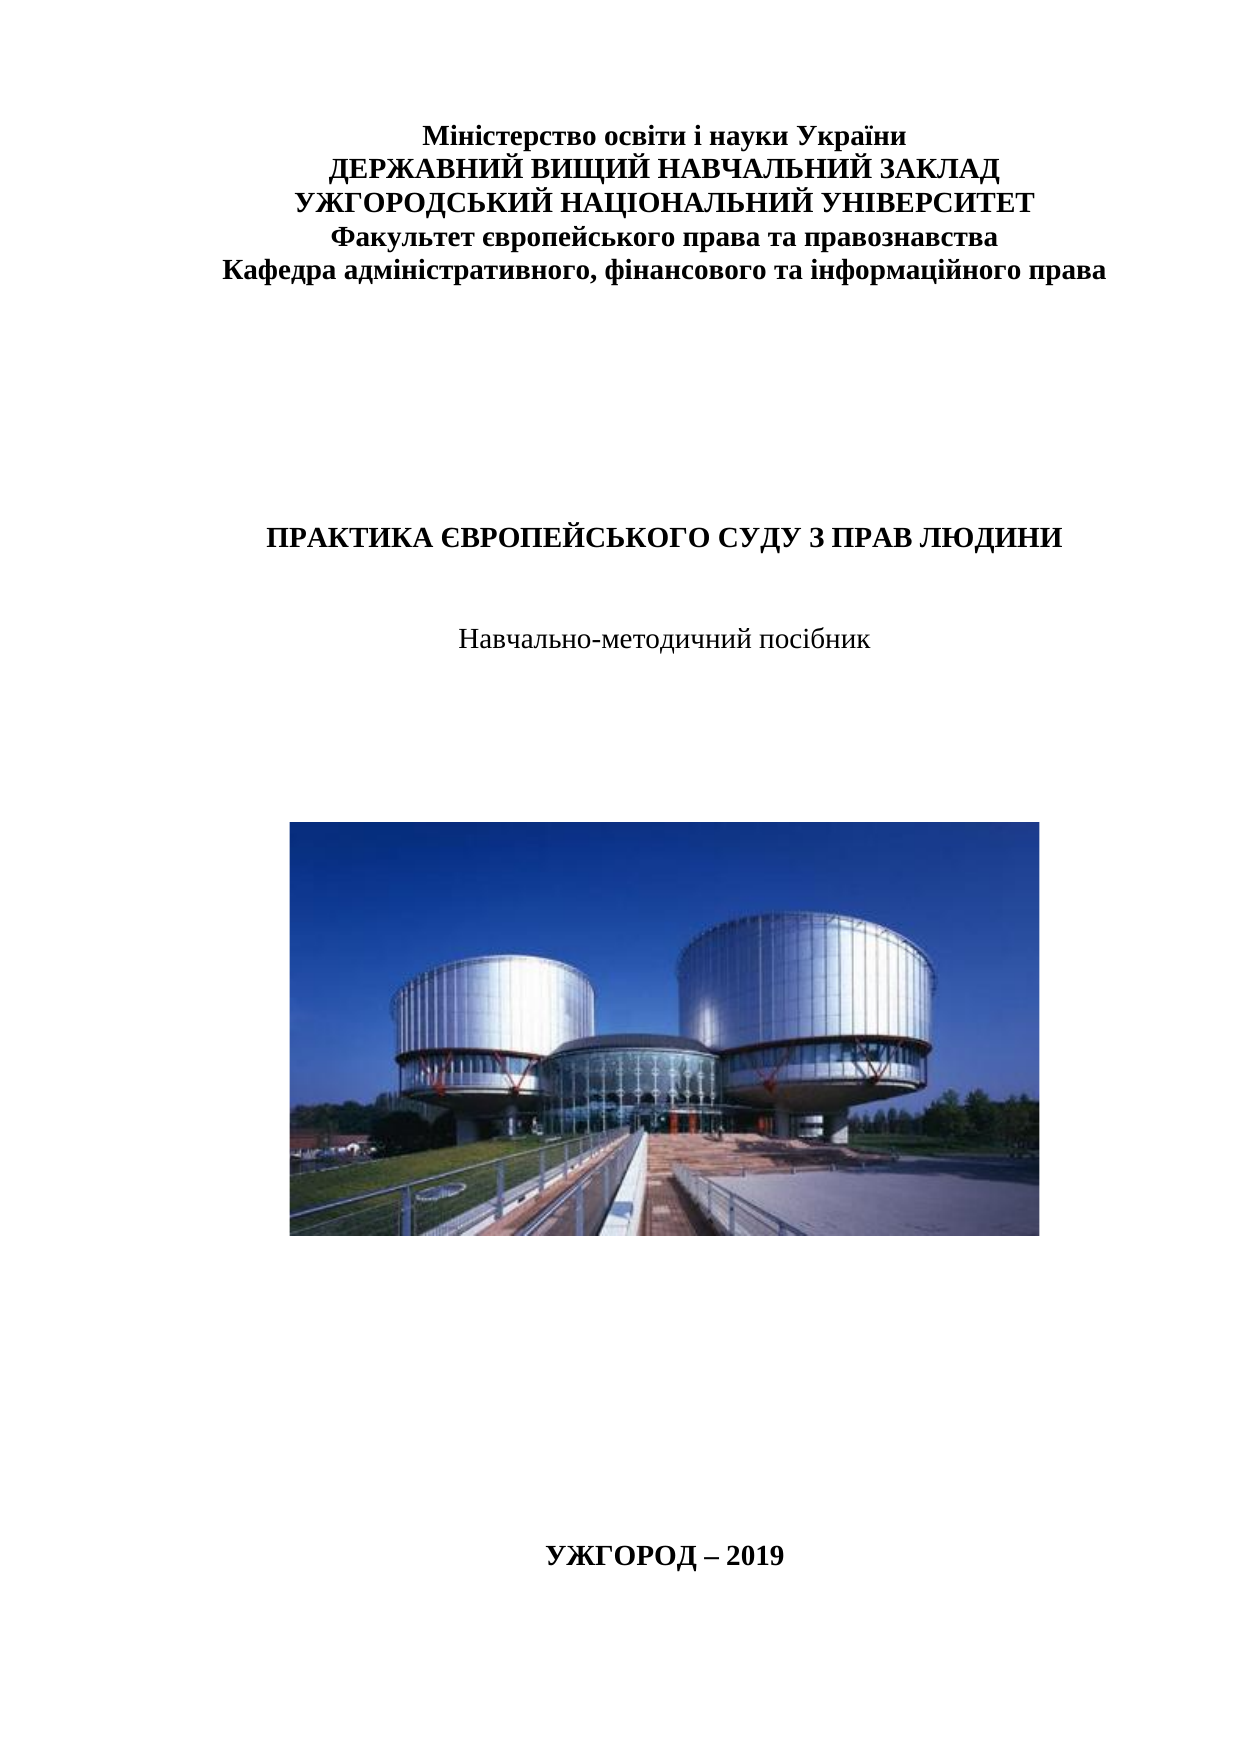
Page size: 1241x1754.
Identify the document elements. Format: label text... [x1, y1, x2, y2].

picture [289, 822, 1040, 1236]
text ДЕРЖАВНИЙ ВИЩИЙ НАВЧАЛЬНИЙ ЗАКЛАД [177, 152, 1152, 185]
text УЖГОРОД – 2019 [177, 1538, 1152, 1571]
text Навчально-методичний посібник [177, 621, 1152, 655]
text Факультет європейського права та правознавства Кафедра адміністративного, фінансового та інформаційного права [177, 219, 1152, 286]
text практика європейського суду з прав людини [177, 521, 1152, 554]
text УЖГОРОДСЬКИЙ НАЦІОНАЛЬНИЙ УНІВЕРСИТЕТ [177, 185, 1152, 219]
text Міністерство освіти і науки України [177, 118, 1152, 152]
